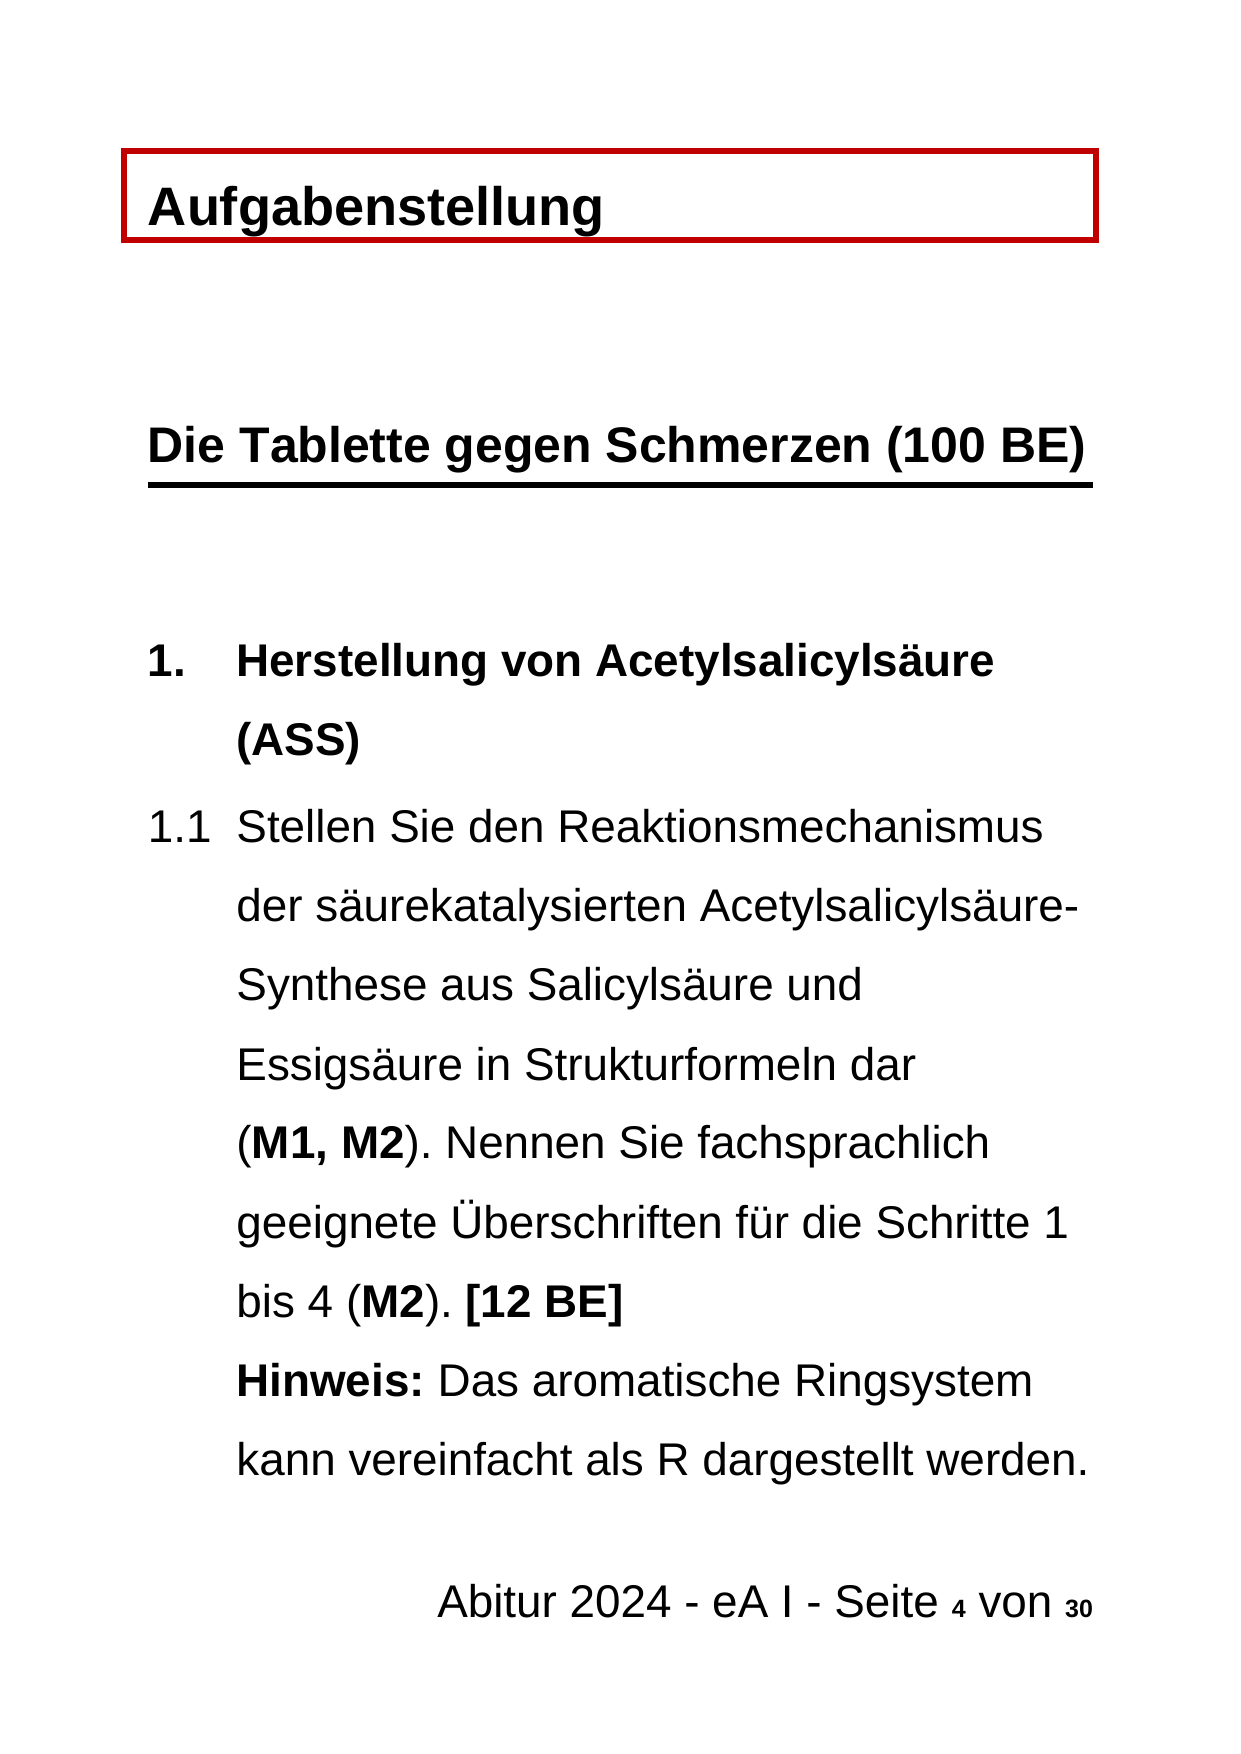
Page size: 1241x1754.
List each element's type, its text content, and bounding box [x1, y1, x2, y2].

subtitle Die Tablette gegen Schmerzen (100 BE) [148, 416, 1093, 482]
list 1.1 Stellen Sie den Reaktionsmechanismus der säurekatalysierten Acetylsalicylsäure-Synthese aus Salicylsäure und Essigsäure in Strukturformeln dar (M1, M2). Nennen Sie fachsprachlich geeignete Überschriften für die Schritte 1 bis 4 (M2). [12 BE] Hinweis: Das aromatische Ringsystem kann vereinfacht als R dargestellt werden. [148, 800, 1093, 1564]
subtitle Aufgabenstellung [127, 154, 1093, 237]
subtitle 1. Herstellung von Acetylsalicylsäure (ASS) [148, 633, 1093, 765]
